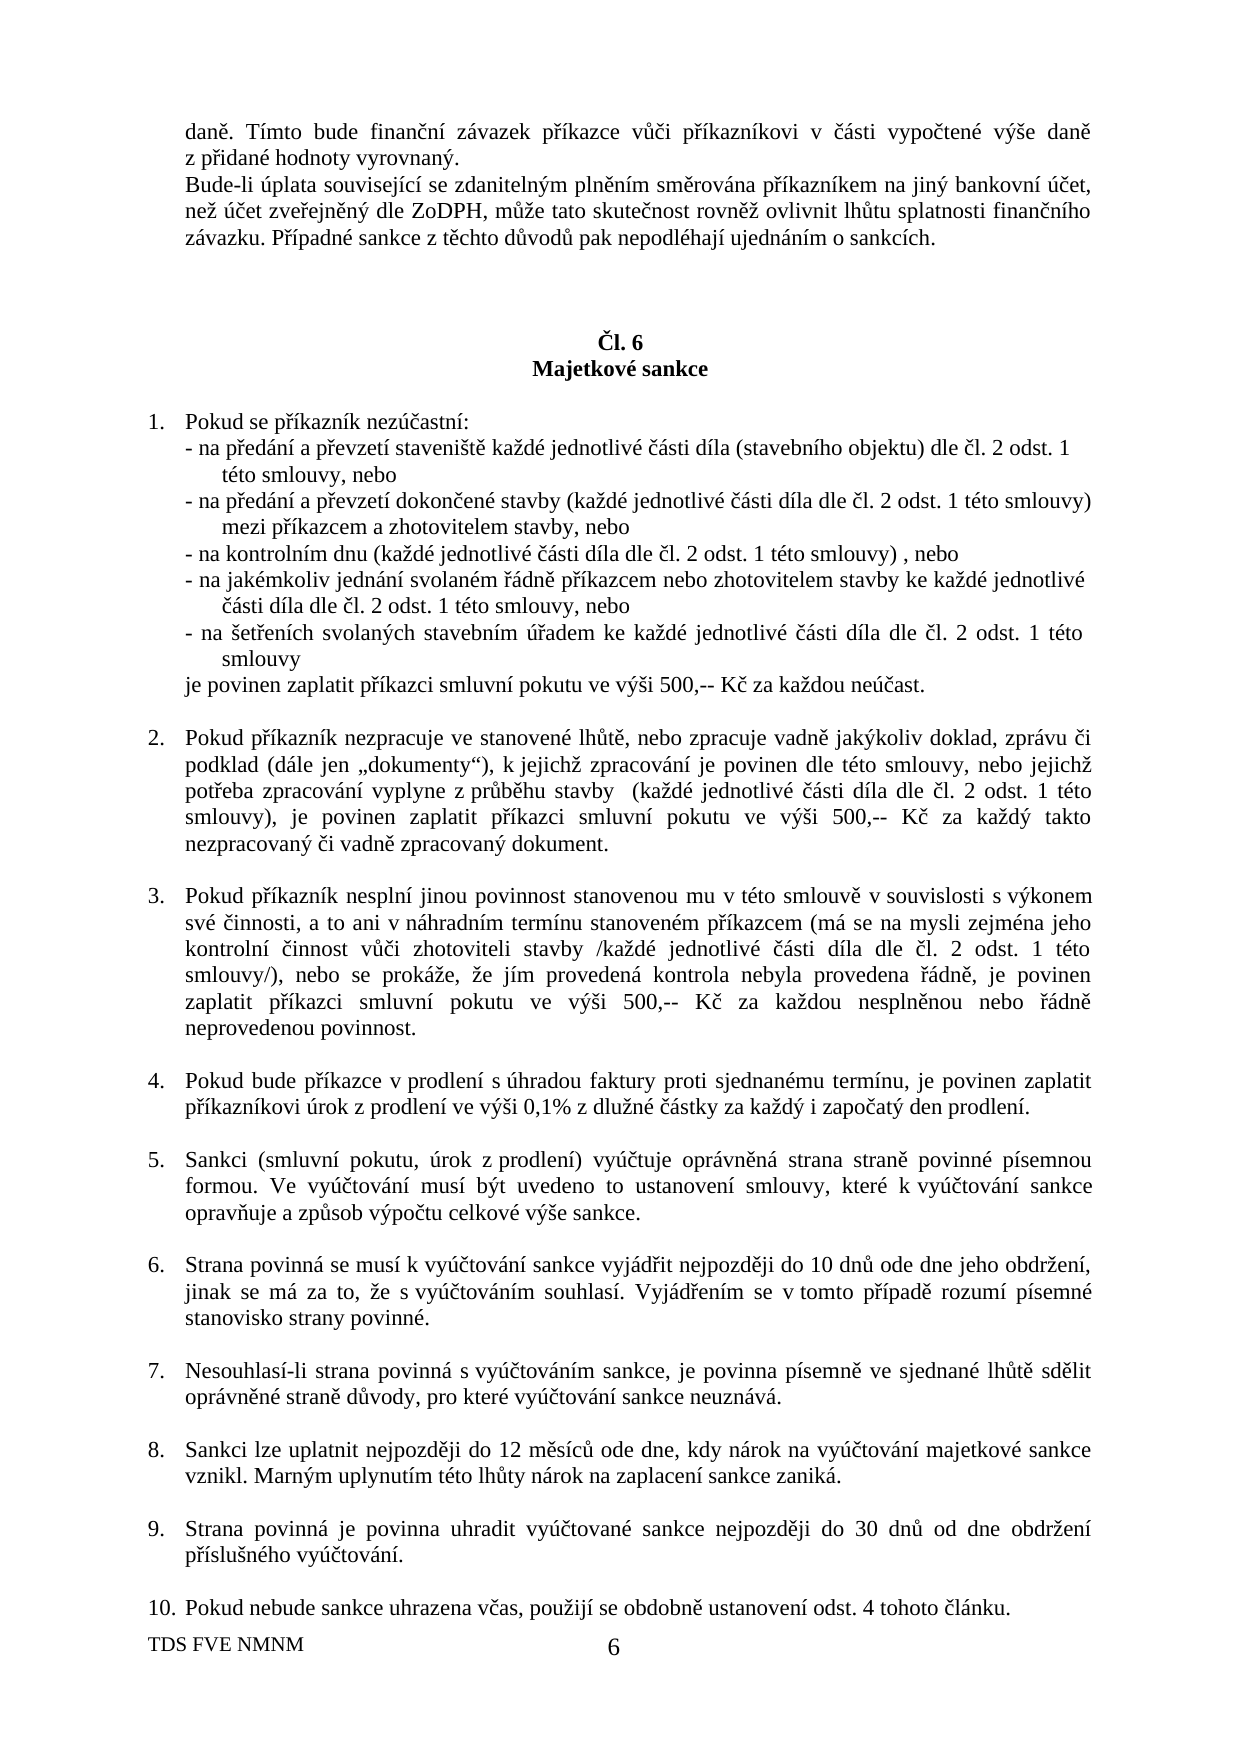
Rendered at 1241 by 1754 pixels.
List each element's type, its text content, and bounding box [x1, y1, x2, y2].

text - na předání a převzetí staveniště každé jednotlivé části díla (stavebního objektu) dle čl. 2 odst. 1 [148, 434, 1092, 461]
list Sankci lze uplatnit nejpozději do 12 měsíců ode dne, kdy nárok na vyúčtování majetkové sankce vznikl. Marným uplynutím této lhůty nárok na zaplacení sankce zaniká. [148, 1436, 1092, 1488]
list Strana povinná je povinna uhradit vyúčtované sankce nejpozději do 30 dnů od dne obdržení příslušného vyúčtování. [148, 1515, 1092, 1568]
text - na šetřeních svolaných stavebním úřadem ke každé jednotlivé části díla dle čl. 2 odst. 1 této smlouvy [148, 619, 1092, 672]
list Strana povinná se musí k vyúčtování sankce vyjádřit nejpozději do 10 dnů ode dne jeho obdržení, jinak se má za to, že s vyúčtováním souhlasí. Vyjádřením se v tomto případě rozumí písemné stanovisko strany povinné. [148, 1251, 1092, 1330]
text Čl. 6 [148, 329, 1092, 355]
text - na jakémkoliv jednání svolaném řádně příkazcem nebo zhotovitelem stavby ke každé jednotlivé části díla dle čl. 2 odst. 1 této smlouvy, nebo [148, 566, 1092, 619]
list Pokud nebude sankce uhrazena včas, použijí se obdobně ustanovení odst. 4 tohoto článku. [148, 1594, 1092, 1620]
text Bude-li úplata související se zdanitelným plněním směrována příkazníkem na jiný bankovní účet, než účet zveřejněný dle ZoDPH, může tato skutečnost rovněž ovlivnit lhůtu splatnosti finančního závazku. Případné sankce z těchto důvodů pak nepodléhají ujednáním o sankcích. [185, 171, 1092, 250]
text - na kontrolním dnu (každé jednotlivé části díla dle čl. 2 odst. 1 této smlouvy) , nebo [148, 540, 1092, 566]
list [148, 118, 1092, 171]
text - na předání a převzetí dokončené stavby (každé jednotlivé části díla dle čl. 2 odst. 1 této smlouvy) mezi příkazcem a zhotovitelem stavby, nebo [148, 487, 1092, 540]
text této smlouvy, nebo [148, 461, 1092, 487]
list Pokud bude příkazce v prodlení s úhradou faktury proti sjednanému termínu, je povinen zaplatit příkazníkovi úrok z prodlení ve výši 0,1% z dlužné částky za každý i započatý den prodlení. [148, 1067, 1092, 1119]
list Nesouhlasí-li strana povinná s vyúčtováním sankce, je povinna písemně ve sjednané lhůtě sdělit oprávněné straně důvody, pro které vyúčtování sankce neuznává. [148, 1357, 1092, 1409]
list Pokud se příkazník nezúčastní: [148, 408, 1092, 434]
list Pokud příkazník nezpracuje ve stanovené lhůtě, nebo zpracuje vadně jakýkoliv doklad, zprávu či podklad (dále jen „dokumenty“), k jejichž zpracování je povinen dle této smlouvy, nebo jejichž potřeba zpracování vyplyne z průběhu stavby (každé jednotlivé části díla dle čl. 2 odst. 1 této smlouvy), je povinen zaplatit příkazci smluvní pokutu ve výši 500,-- Kč za každý takto nezpracovaný či vadně zpracovaný dokument. [148, 724, 1092, 856]
text je povinen zaplatit příkazci smluvní pokutu ve výši 500,-- Kč za každou neúčast. [148, 672, 1092, 698]
text Majetkové sankce [148, 355, 1092, 382]
list Sankci (smluvní pokutu, úrok z prodlení) vyúčtuje oprávněná strana straně povinné písemnou formou. Ve vyúčtování musí být uvedeno to ustanovení smlouvy, které k vyúčtování sankce opravňuje a způsob výpočtu celkové výše sankce. [148, 1146, 1092, 1225]
list Pokud příkazník nesplní jinou povinnost stanovenou mu v této smlouvě v souvislosti s výkonem své činnosti, a to ani v náhradním termínu stanoveném příkazcem (má se na mysli zejména jeho kontrolní činnost vůči zhotoviteli stavby /každé jednotlivé části díla dle čl. 2 odst. 1 této smlouvy/), nebo se prokáže, že jím provedená kontrola nebyla provedena řádně, je povinen zaplatit příkazci smluvní pokutu ve výši 500,-- Kč za každou nesplněnou nebo řádně neprovedenou povinnost. [148, 882, 1092, 1041]
